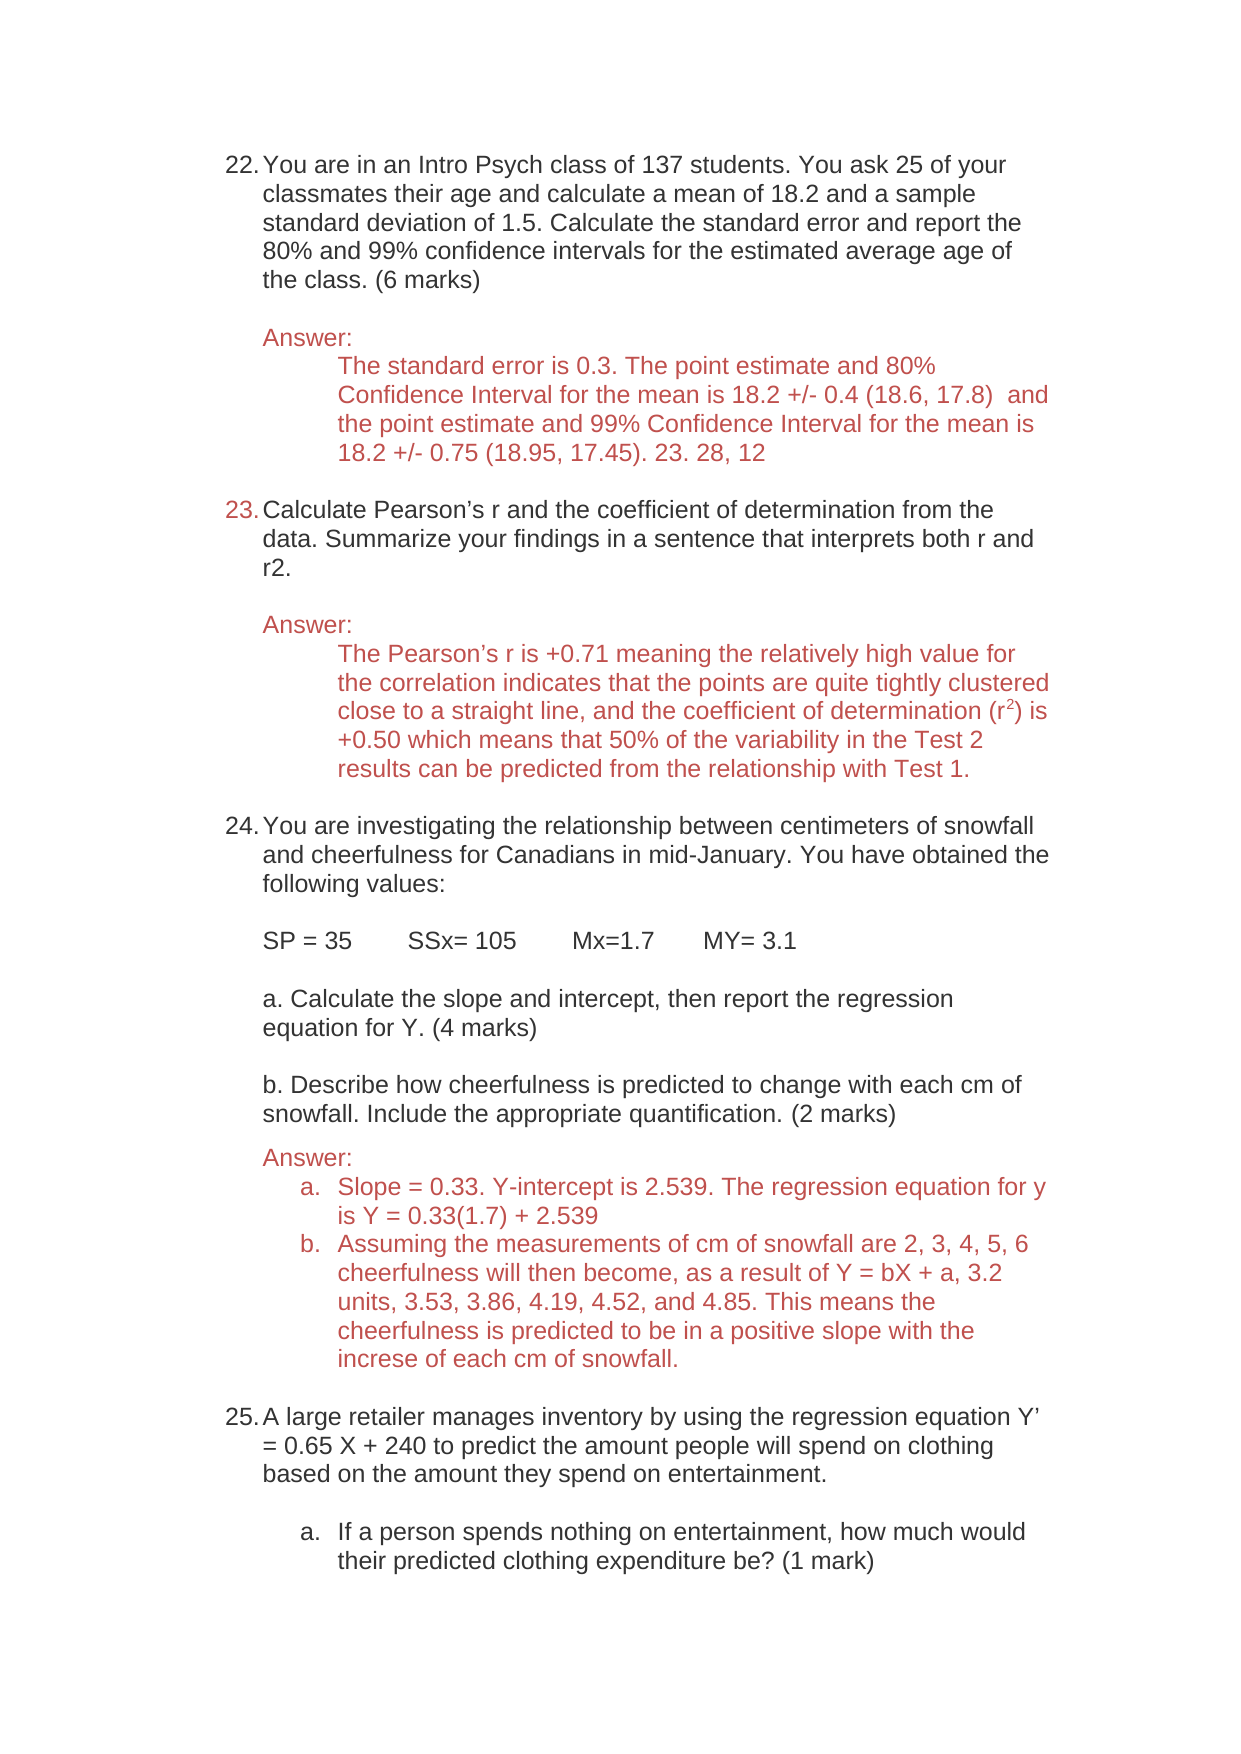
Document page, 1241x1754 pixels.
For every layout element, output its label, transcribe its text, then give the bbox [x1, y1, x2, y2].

text Answer: [262, 610, 1053, 639]
list Slope = 0.33. Y-intercept is 2.539. The regression equation for y is Y = 0.33(1.7) + 2.539 [300, 1172, 1053, 1229]
text a. Calculate the slope and intercept, then report the regression equation for Y. (4 marks) [262, 984, 1053, 1041]
text SP = 35 SSx= 105 Mx=1.7 MY= 3.1 [262, 926, 1053, 955]
list A large retailer manages inventory by using the regression equation Y’ = 0.65 X + 240 to predict the amount people will spend on clothing based on the amount they spend on entertainment. [225, 1402, 1053, 1488]
list You are investigating the relationship between centimeters of snowfall and cheerfulness for Canadians in mid-January. You have obtained the following values: [225, 811, 1053, 897]
list Calculate Pearson’s r and the coefficient of determination from the data. Summarize your findings in a sentence that interprets both r and r2. [225, 495, 1053, 610]
text The standard error is 0.3. The point estimate and 80% Confidence Interval for the mean is 18.2 +/- 0.4 (18.6, 17.8) and the point estimate and 99% Confidence Interval for the mean is 18.2 +/- 0.75 (18.95, 17.45). 23. 28, 12 [262, 351, 1053, 466]
list You are in an Intro Psych class of 137 students. You ask 25 of your classmates their age and calculate a mean of 18.2 and a sample standard deviation of 1.5. Calculate the standard error and report the 80% and 99% confidence intervals for the estimated average age of the class. (6 marks) [225, 150, 1053, 294]
list Assuming the measurements of cm of snowfall are 2, 3, 4, 5, 6 cheerfulness will then become, as a result of Y = bX + a, 3.2 units, 3.53, 3.86, 4.19, 4.52, and 4.85. This means the cheerfulness is predicted to be in a positive slope with the increse of each cm of snowfall. [300, 1229, 1053, 1373]
text Answer: [225, 322, 1053, 351]
text The Pearson’s r is +0.71 meaning the relatively high value for the correlation indicates that the points are quite tightly clustered close to a straight line, and the coefficient of determination (r2) is +0.50 which means that 50% of the variability in the Test 2 results can be predicted from the relationship with Test 1. [337, 639, 1053, 782]
text b. Describe how cheerfulness is predicted to change with each cm of snowfall. Include the appropriate quantification. (2 marks) [262, 1041, 1053, 1127]
list If a person spends nothing on entertainment, how much would their predicted clothing expenditure be? (1 mark) [300, 1517, 1053, 1574]
text Answer: [262, 1143, 1053, 1172]
